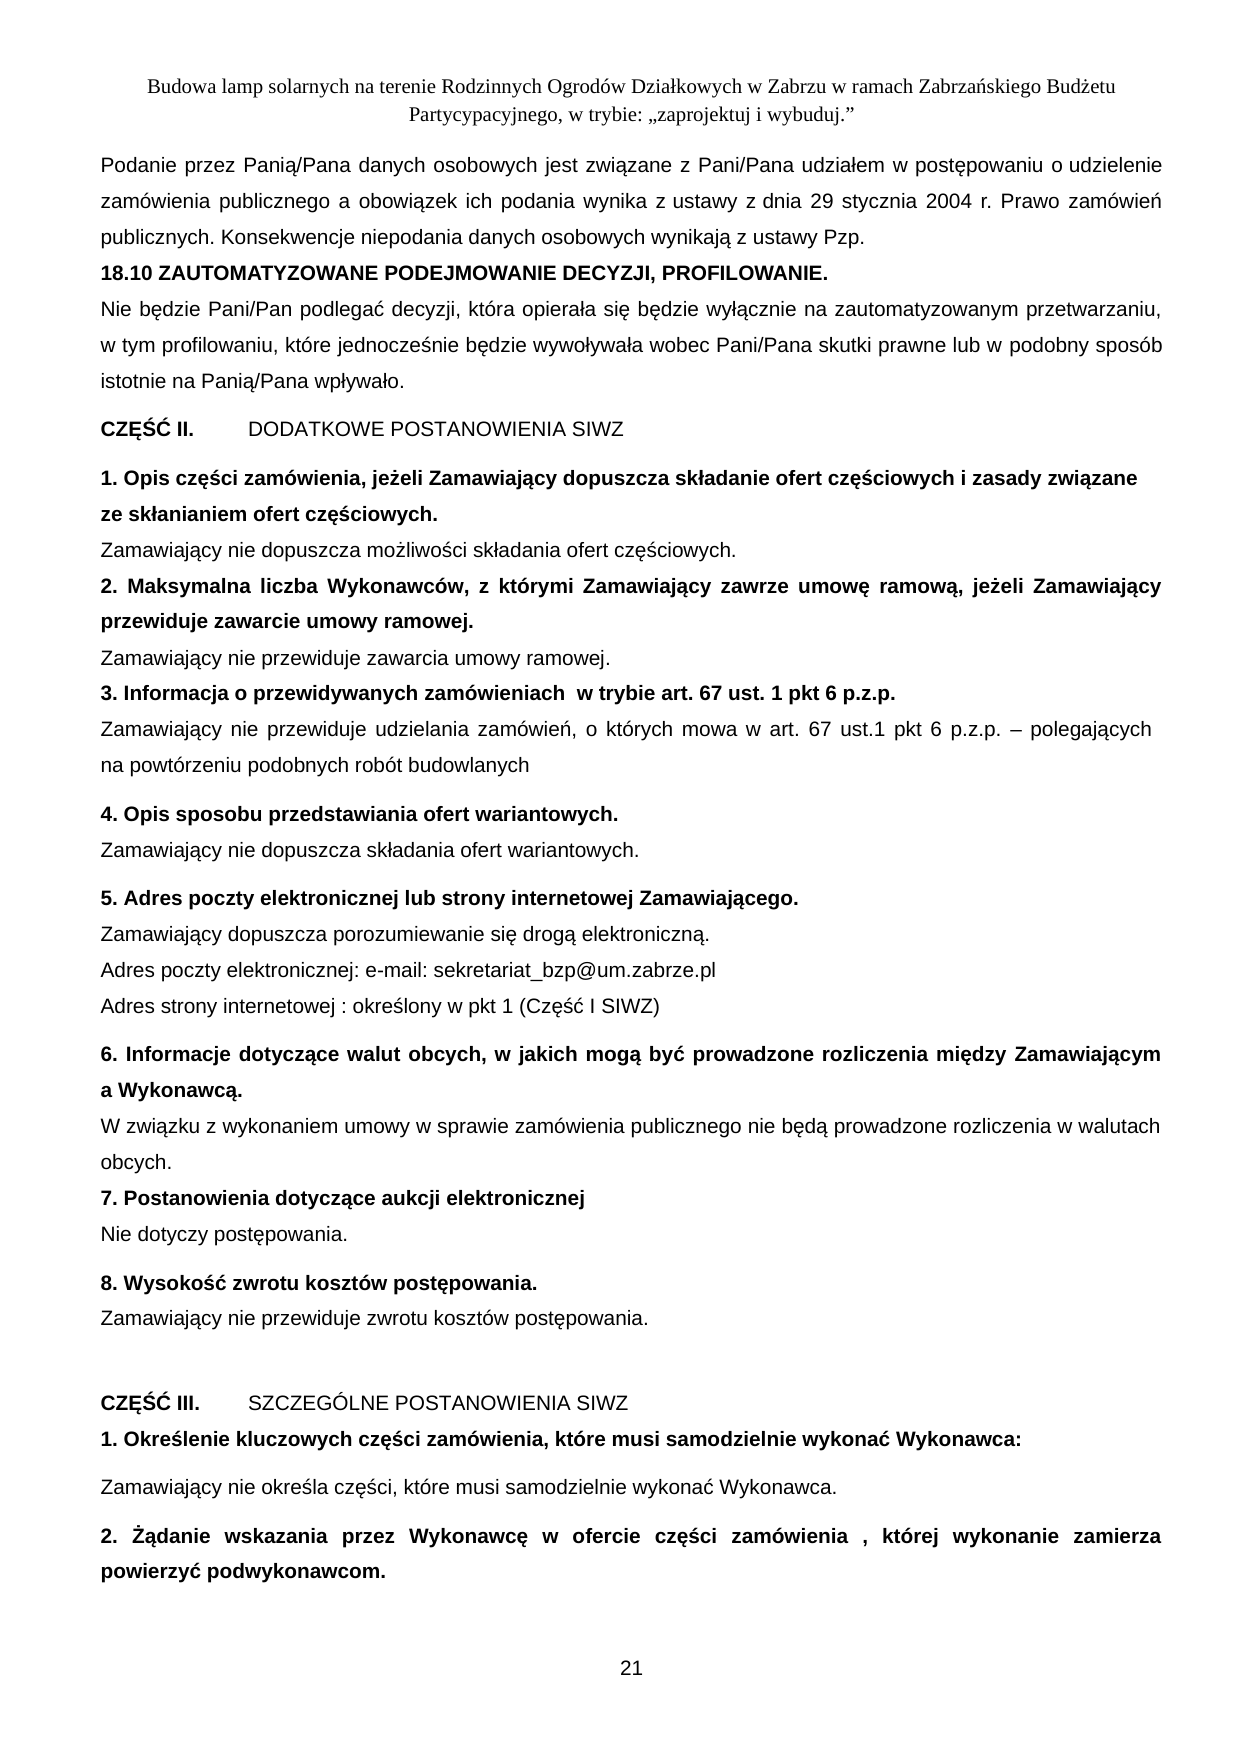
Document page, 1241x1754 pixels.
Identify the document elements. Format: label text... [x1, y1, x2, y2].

text 1. Określenie kluczowych części zamówienia, które musi samodzielnie wykonać Wykonawca: [100, 1427, 1162, 1451]
text Nie będzie Pani/Pan podlegać decyzji, która opierała się będzie wyłącznie na zautomatyzowanym przetwarzaniu, w tym profilowaniu, które jednocześnie będzie wywoływała wobec Pani/Pana skutki prawne lub w podobny sposób istotnie na Panią/Pana wpływało. [100, 297, 1162, 393]
text Zamawiający nie dopuszcza składania ofert wariantowych. [100, 837, 1162, 861]
text 18.10 ZAUTOMATYZOWANE PODEJMOWANIE DECYZJI, PROFILOWANIE. [100, 261, 1162, 285]
text Zamawiający nie określa części, które musi samodzielnie wykonać Wykonawca. [100, 1475, 1162, 1499]
text Adres poczty elektronicznej: e-mail: sekretariat_bzp@um.zabrze.pl [100, 958, 1162, 982]
text 5. Adres poczty elektronicznej lub strony internetowej Zamawiającego. [100, 886, 1162, 910]
text 1. Opis części zamówienia, jeżeli Zamawiający dopuszcza składanie ofert częściowych i zasady związane ze skłanianiem ofert częściowych. [100, 466, 1162, 526]
text Zamawiający nie przewiduje udzielania zamówień, o których mowa w art. 67 ust.1 pkt 6 p.z.p. – polegających na powtórzeniu podobnych robót budowlanych [100, 717, 1162, 777]
text 6. Informacje dotyczące walut obcych, w jakich mogą być prowadzone rozliczenia między Zamawiającym a Wykonawcą. [100, 1042, 1162, 1102]
text W związku z wykonaniem umowy w sprawie zamówienia publicznego nie będą prowadzone rozliczenia w walutach obcych. [100, 1114, 1162, 1174]
text CZĘŚĆ III. SZCZEGÓLNE POSTANOWIENIA SIWZ [100, 1391, 1162, 1414]
text Podanie przez Panią/Pana danych osobowych jest związane z Pani/Pana udziałem w postępowaniu o udzielenie zamówienia publicznego a obowiązek ich podania wynika z ustawy z dnia 29 stycznia 2004 r. Prawo zamówień publicznych. Konsekwencje niepodania danych osobowych wynikają z ustawy Pzp. [100, 153, 1162, 249]
text CZĘŚĆ II. DODATKOWE POSTANOWIENIA SIWZ [100, 417, 1162, 441]
text 2. Maksymalna liczba Wykonawców, z którymi Zamawiający zawrze umowę ramową, jeżeli Zamawiający przewiduje zawarcie umowy ramowej. [100, 573, 1162, 633]
text 8. Wysokość zwrotu kosztów postępowania. [100, 1270, 1162, 1294]
text Zamawiający nie dopuszcza możliwości składania ofert częściowych. [100, 537, 1162, 561]
text 4. Opis sposobu przedstawiania ofert wariantowych. [100, 802, 1162, 826]
text 3. Informacja o przewidywanych zamówieniach w trybie art. 67 ust. 1 pkt 6 p.z.p. [100, 681, 1162, 705]
text 2. Żądanie wskazania przez Wykonawcę w ofercie części zamówienia , której wykonanie zamierza powierzyć podwykonawcom. [100, 1523, 1162, 1583]
text Zamawiający nie przewiduje zwrotu kosztów postępowania. [100, 1306, 1162, 1330]
text Zamawiający nie przewiduje zawarcia umowy ramowej. [100, 645, 1162, 669]
text Zamawiający dopuszcza porozumiewanie się drogą elektroniczną. [100, 922, 1162, 946]
text 7. Postanowienia dotyczące aukcji elektronicznej [100, 1186, 1162, 1210]
text Adres strony internetowej : określony w pkt 1 (Część I SIWZ) [100, 994, 1162, 1018]
text Nie dotyczy postępowania. [100, 1222, 1162, 1246]
